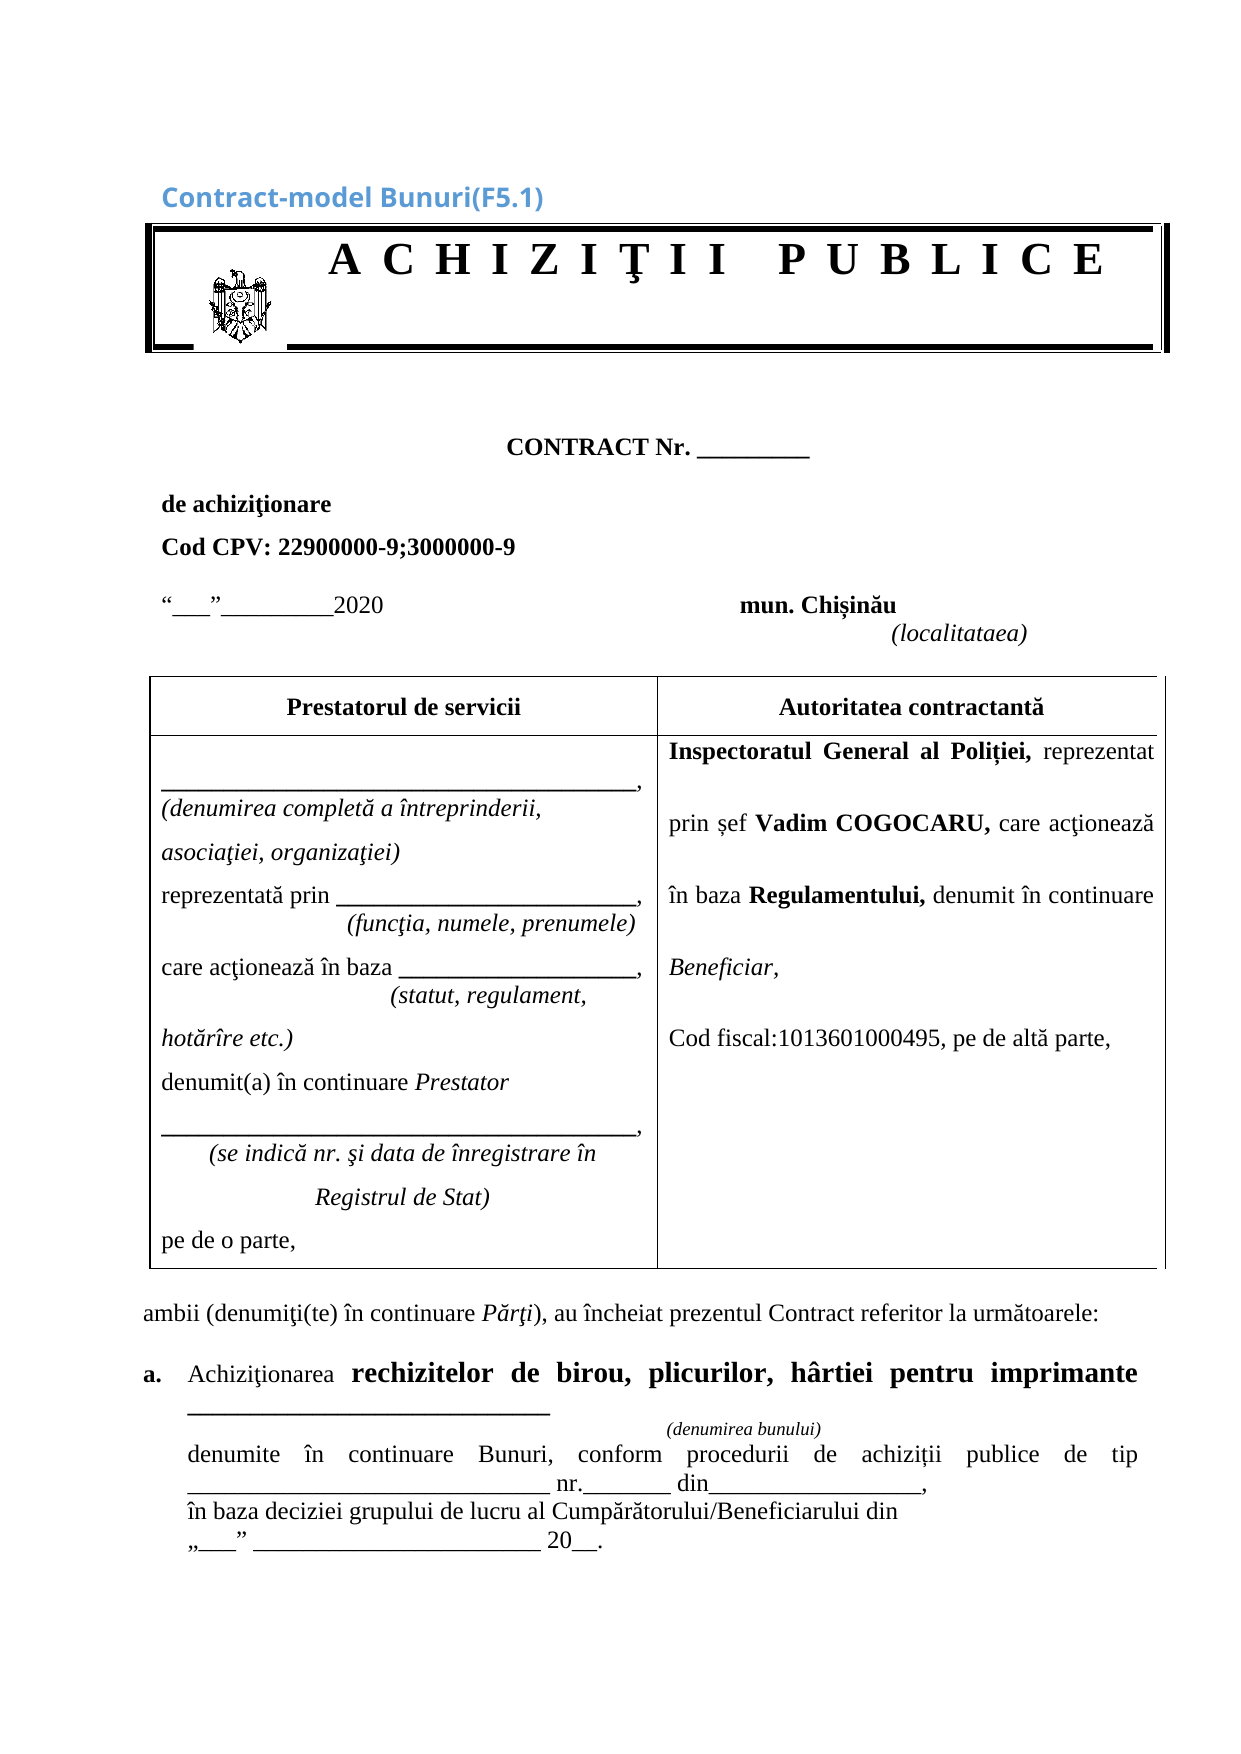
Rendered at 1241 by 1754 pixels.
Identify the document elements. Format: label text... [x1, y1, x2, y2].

table_header Contract-model Bunuri(F5.1) [150, 150, 1165, 223]
table_cell ______________________________________, (denumirea completă a întreprinderii, asociaţiei, organizaţiei) reprezentată prin ________________________, (funcţia, numele, prenumele) care acţionează în baza ___________________, (statut, regulament, hotărîre etc.) denumit(a) în continuare Prestator ______________________________________, (se indică nr. şi data de înregistrare în Registrul de Stat) pe de o parte, [151, 736, 657, 1268]
table_cell Prestatorul de servicii [151, 677, 657, 735]
table_cell [150, 344, 1165, 403]
table_cell Contract Nr. _________ de achiziţionare Cod CPV: 22900000-9;3000000-9 “___”_________2020 mun. Chișinău (localitataea) [150, 403, 1165, 676]
table_cell Inspectoratul General al Poliției, reprezentat prin șef Vadim COGOCARU, care acţionează în baza Regulamentului, denumit în continuare Beneficiar, Cod fiscal:1013601000495, pe de altă parte, [658, 735, 1165, 1268]
table_cell ACHIZIŢII PUBLICE [152, 223, 1164, 344]
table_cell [132, 1298, 1151, 1583]
table_cell Autoritatea contractantă [658, 676, 1165, 735]
table_cell [150, 1268, 1165, 1298]
